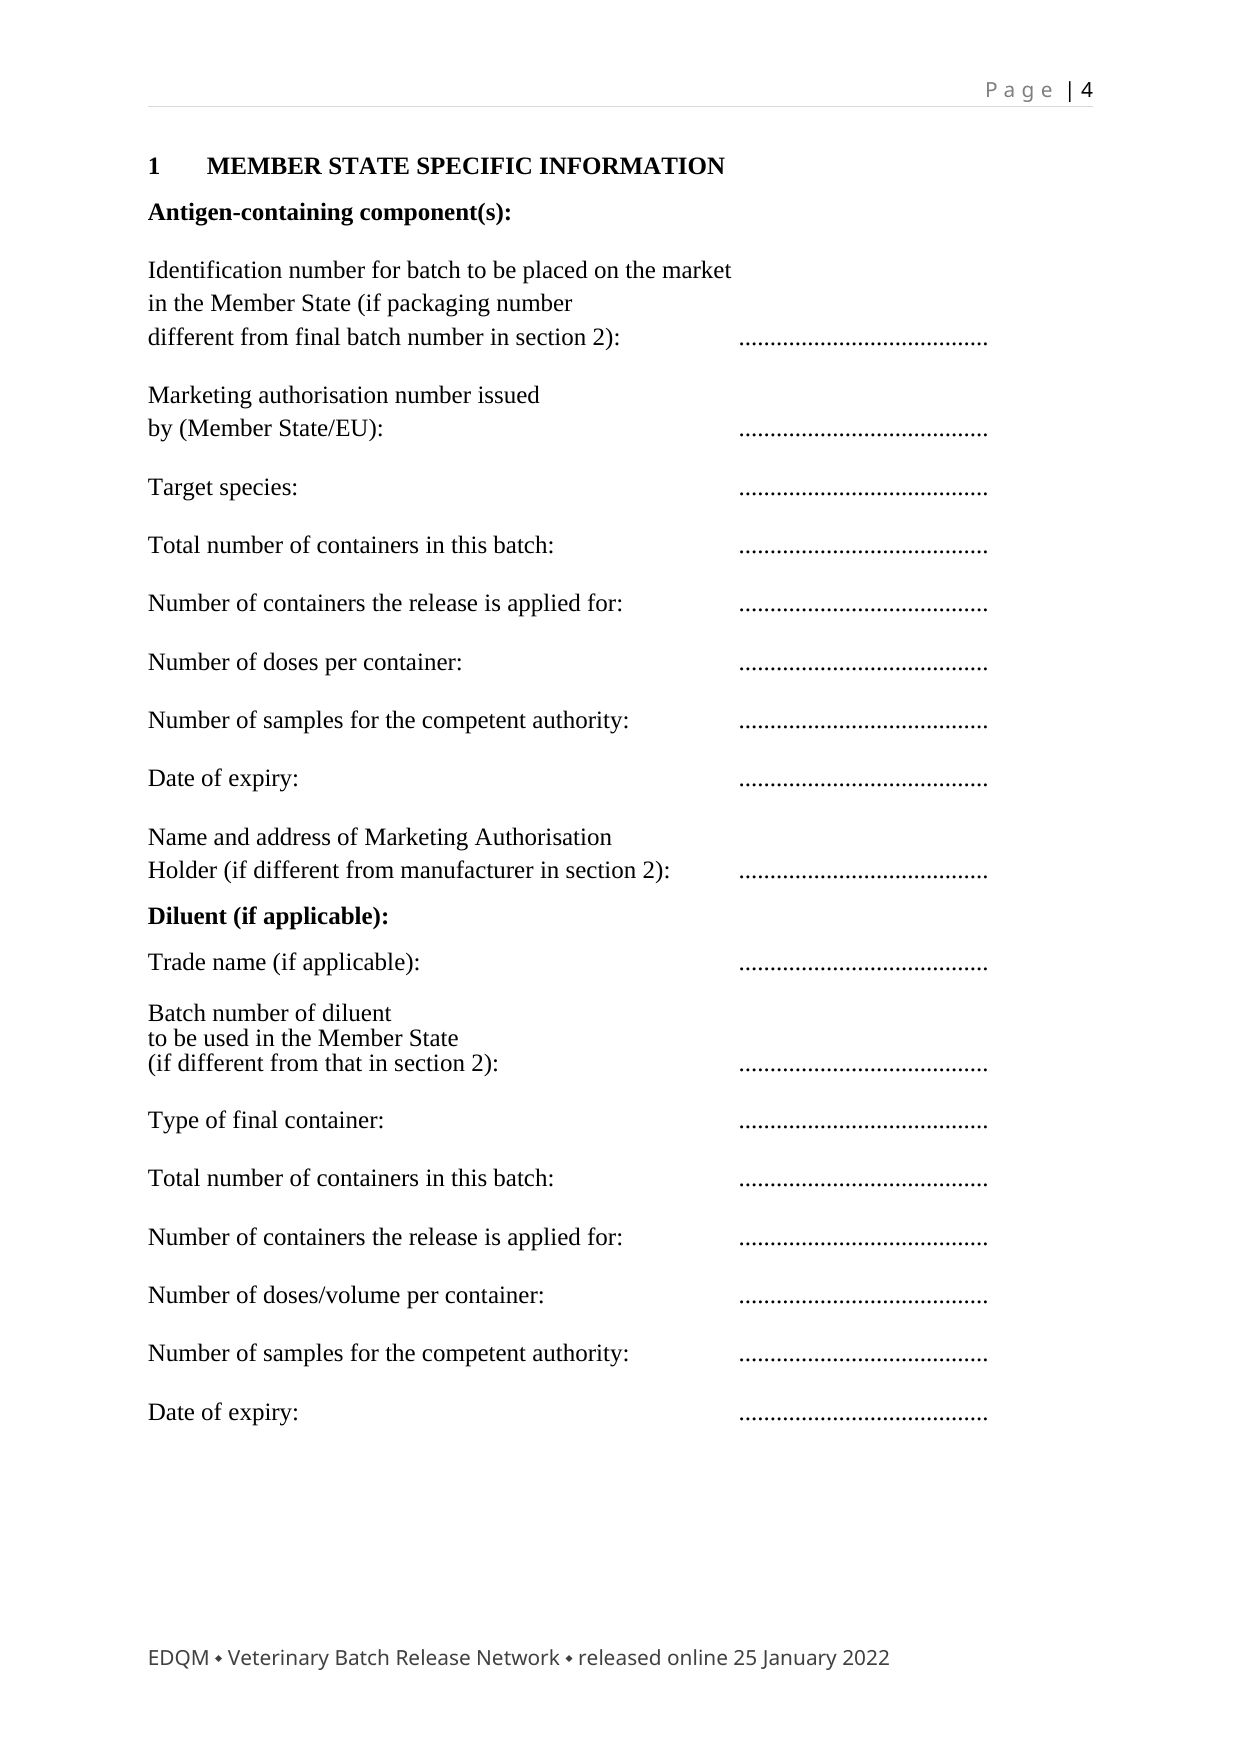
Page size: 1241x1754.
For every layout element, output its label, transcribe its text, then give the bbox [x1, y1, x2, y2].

text Number of containers the release is applied for: ........................................ [148, 1218, 1093, 1252]
text Number of doses per container: ........................................ [148, 643, 1093, 677]
text Number of samples for the competent authority: ........................................ [148, 702, 1093, 735]
text Total number of containers in this batch: ........................................ [148, 1160, 1093, 1193]
text Date of expiry: ........................................ [148, 1393, 1093, 1427]
text in the Member State (if packaging number [148, 285, 1093, 318]
text Trade name (if applicable): ........................................ [148, 943, 1093, 977]
text Name and address of Marketing Authorisation [148, 818, 1093, 852]
text Marketing authorisation number issued [148, 377, 1093, 410]
text Type of final container: ........................................ [148, 1102, 1093, 1135]
text Antigen-containing component(s): [148, 193, 1093, 227]
text by (Member State/EU): ........................................ [148, 410, 1093, 443]
text to be used in the Member State [148, 1027, 1093, 1052]
text Total number of containers in this batch: ........................................ [148, 527, 1093, 560]
text Date of expiry: ........................................ [148, 760, 1093, 793]
text Batch number of diluent [148, 1002, 1093, 1027]
text Identification number for batch to be placed on the market [148, 252, 1093, 285]
text Number of samples for the competent authority: ........................................ [148, 1335, 1093, 1368]
text different from final batch number in section 2): ........................................ [148, 318, 1093, 352]
text (if different from that in section 2): ........................................ [148, 1052, 1093, 1077]
text Number of containers the release is applied for: ........................................ [148, 585, 1093, 618]
text 1 MEMBER STATE SPECIFIC INFORMATION [148, 148, 1093, 181]
text Diluent (if applicable): [148, 898, 1093, 931]
text Number of doses/volume per container: ........................................ [148, 1277, 1093, 1310]
text Holder (if different from manufacturer in section 2): ........................................ [148, 852, 1093, 885]
text Target species: ........................................ [148, 468, 1093, 502]
